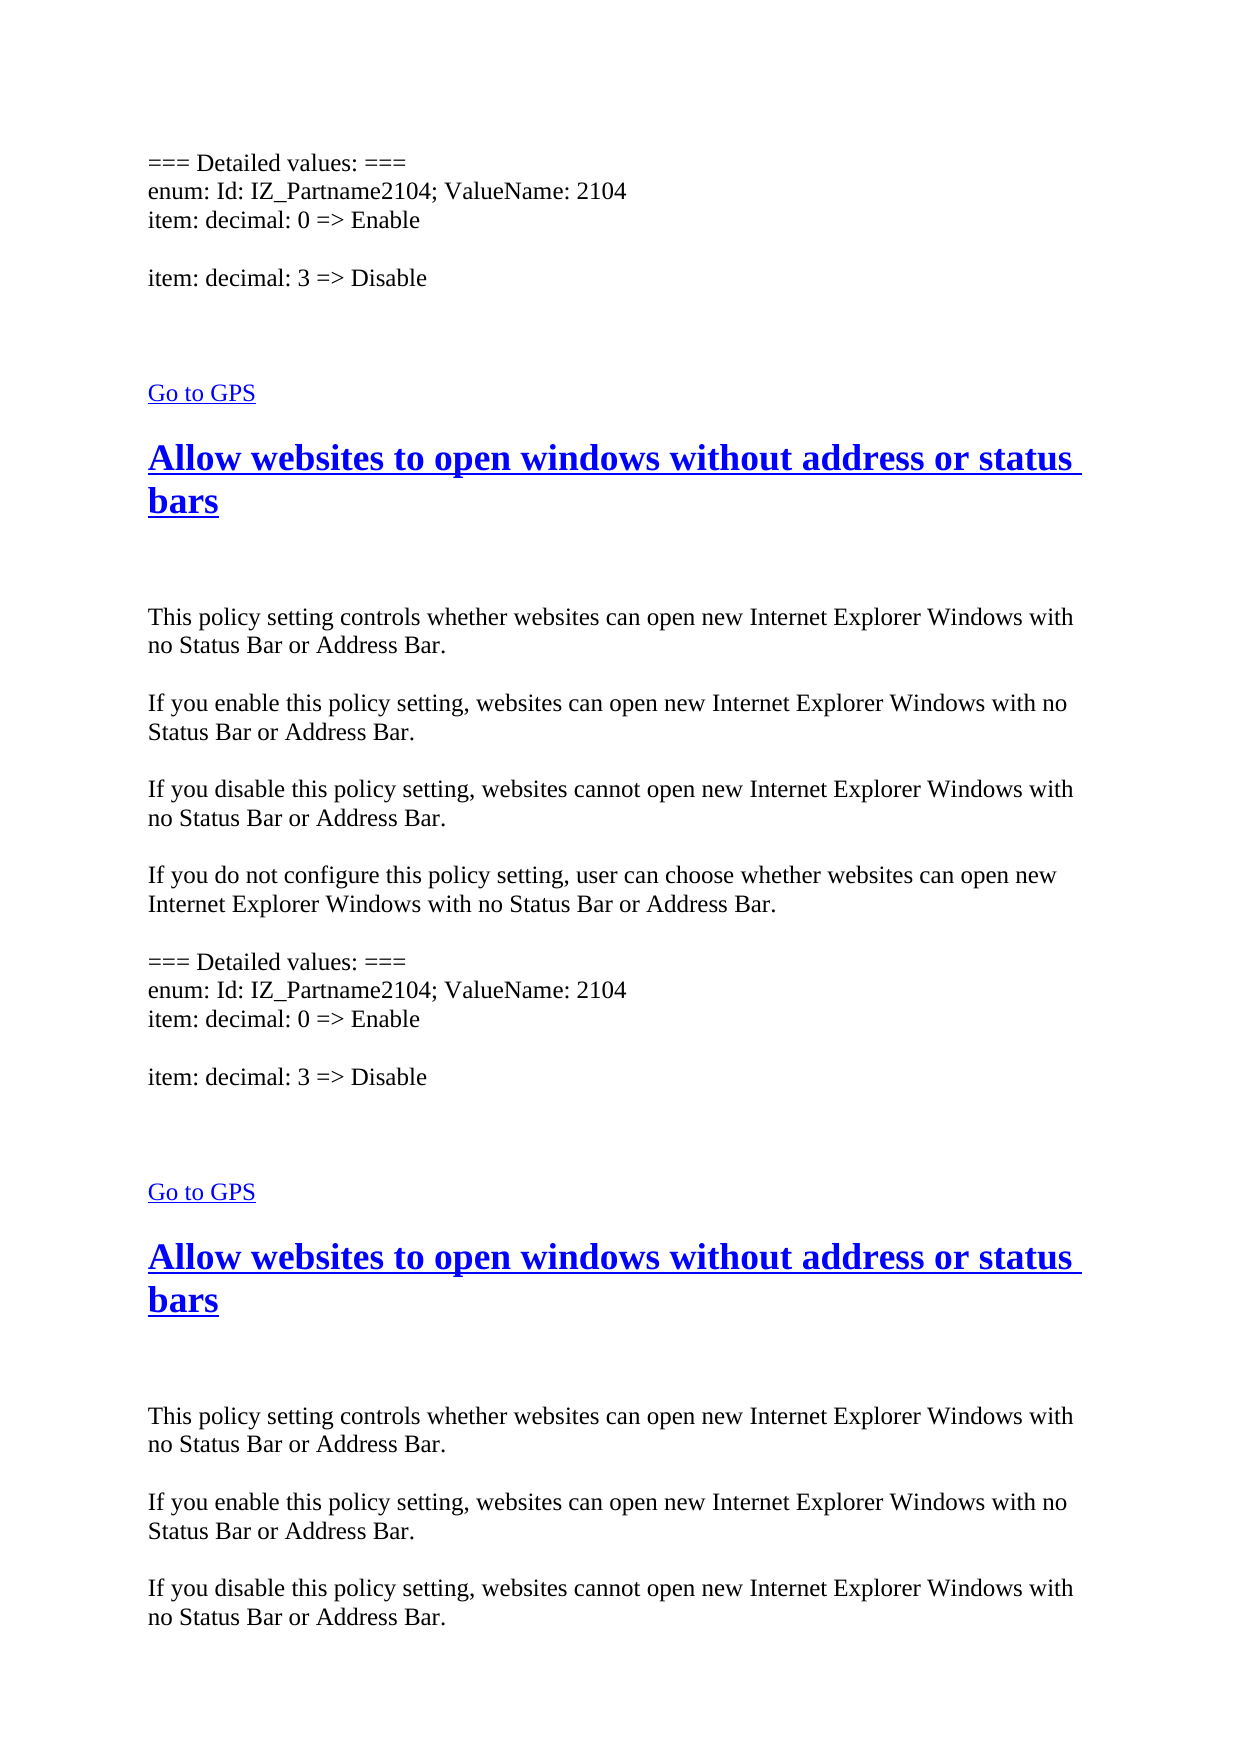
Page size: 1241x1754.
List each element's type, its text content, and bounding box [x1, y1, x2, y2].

text Allow websites to open windows without address or status bars [148, 1234, 1093, 1321]
text Allow websites to open windows without address or status bars [148, 436, 1093, 522]
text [148, 148, 1093, 406]
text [148, 1401, 1093, 1631]
